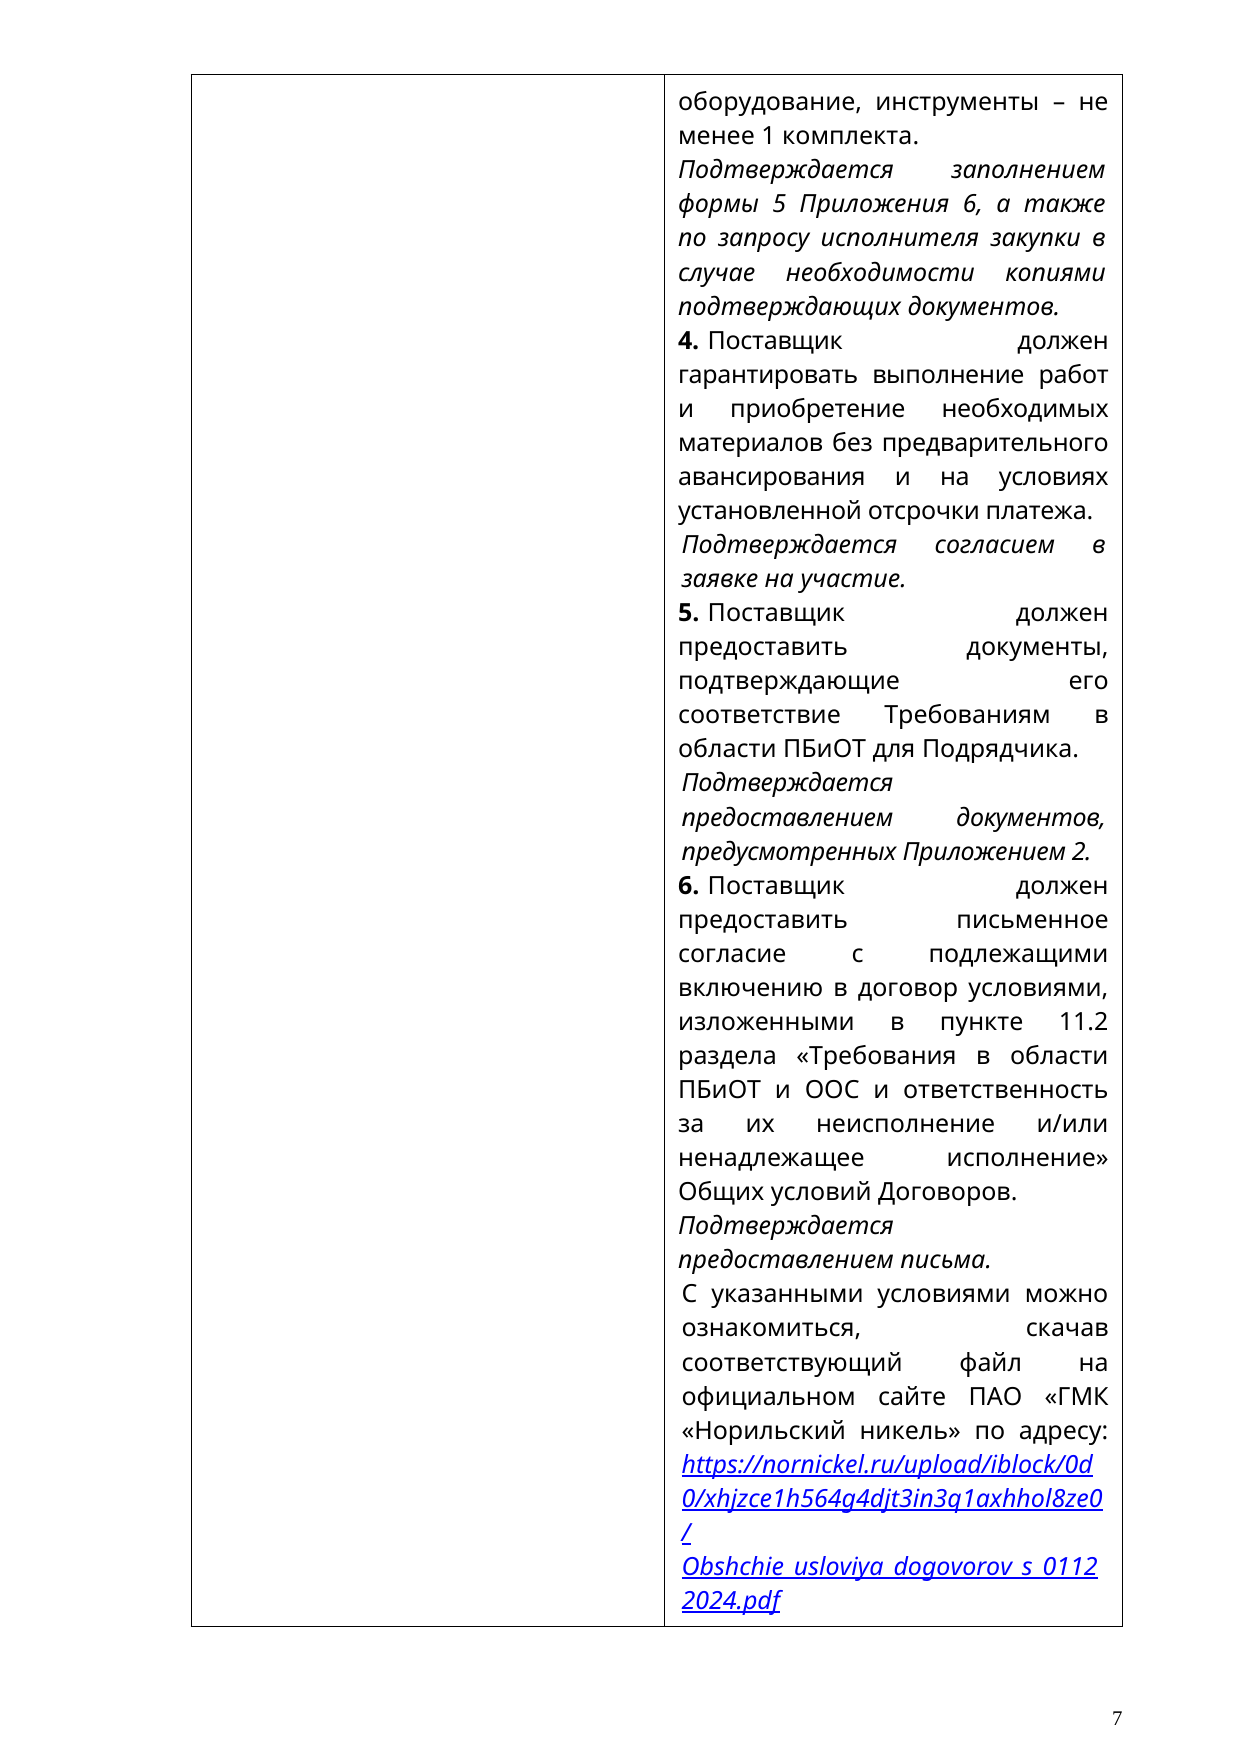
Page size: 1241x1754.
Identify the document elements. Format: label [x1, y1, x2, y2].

table_cell [665, 75, 1122, 1626]
table_cell [192, 75, 664, 1626]
